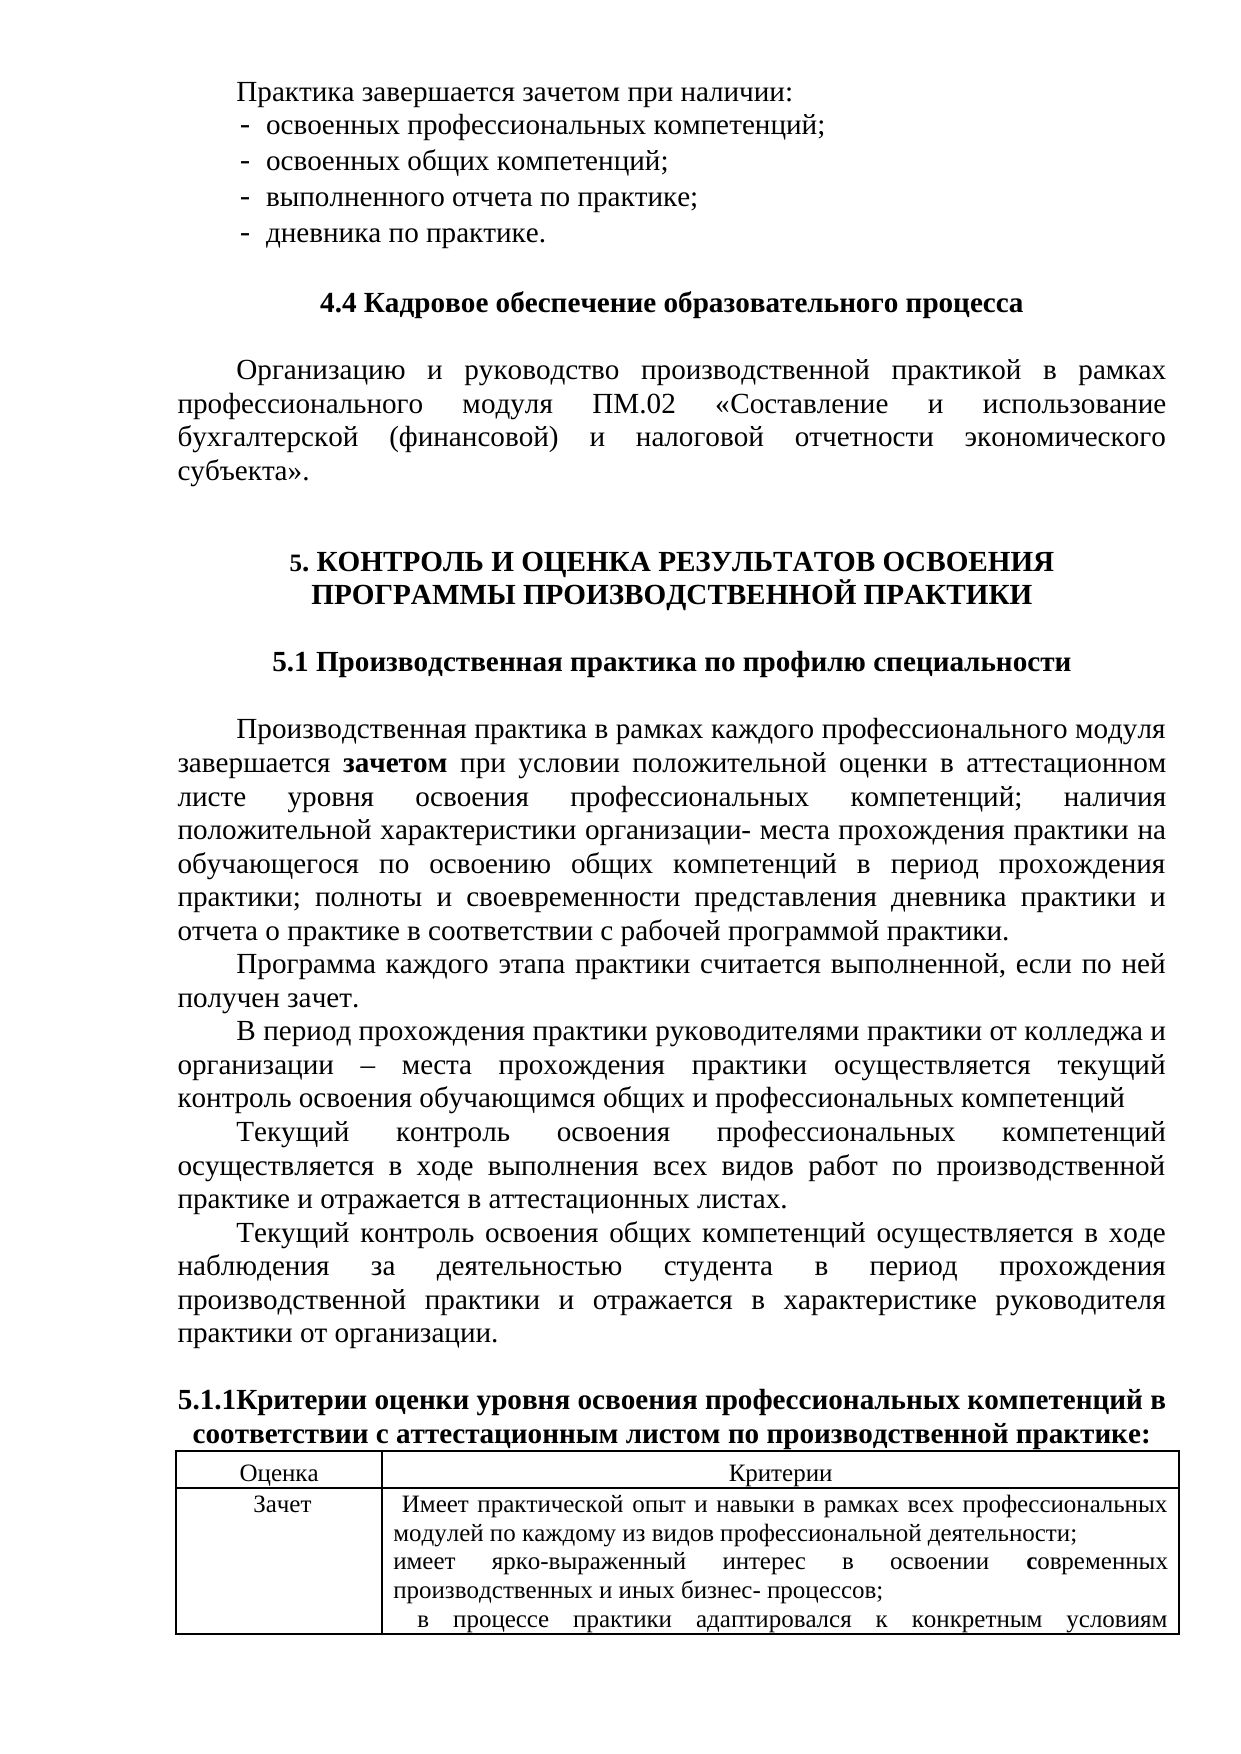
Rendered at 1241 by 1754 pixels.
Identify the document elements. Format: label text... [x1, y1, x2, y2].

text 5.1 Производственная практика по профилю специальности [177, 644, 1167, 678]
text В период прохождения практики руководителями практики от колледжа и организации – места прохождения практики осуществляется текущий контроль освоения обучающимся общих и профессиональных компетенций [177, 1013, 1167, 1114]
text Практика завершается зачетом при наличии: [177, 74, 1167, 107]
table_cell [383, 1489, 1178, 1633]
text Программа каждого этапа практики считается выполненной, если по ней получен зачет. [177, 946, 1167, 1013]
list освоенных общих компетенций; [177, 143, 1167, 179]
text Организацию и руководство производственной практикой в рамках профессионального модуля ПМ.02 «Составление и использование бухгалтерской (финансовой) и налоговой отчетности экономического субъекта». [177, 352, 1167, 486]
subtitle ПРОГРАММЫ ПРОИЗВОДСТВЕННОЙ ПРАКТИКИ [177, 577, 1167, 611]
text Текущий контроль освоения профессиональных компетенций осуществляется в ходе выполнения всех видов работ по производственной практике и отражается в аттестационных листах. [177, 1114, 1167, 1215]
text 4.4 Кадровое обеспечение образовательного процесса [177, 285, 1167, 319]
list выполненного отчета по практике; [177, 179, 1167, 216]
text Текущий контроль освоения общих компетенций осуществляется в ходе наблюдения за деятельностью студента в период прохождения производственной практики и отражается в характеристике руководителя практики от организации. [177, 1215, 1167, 1349]
text 5.1.1Критерии оценки уровня освоения профессиональных компетенций в соответствии с аттестационным листом по производственной практике: [177, 1382, 1167, 1449]
list дневника по практике. [177, 216, 1167, 252]
table_header Критерии [383, 1452, 1178, 1487]
subtitle 5. Контроль и оценка результатов освоения [177, 544, 1167, 577]
list освоенных профессиональных компетенций; [177, 107, 1167, 143]
text Производственная практика в рамках каждого профессионального модуля завершается зачетом при условии положительной оценки в аттестационном листе уровня освоения профессиональных компетенций; наличия положительной характеристики организации- места прохождения практики на обучающегося по освоению общих компетенций в период прохождения практики; полноты и своевременности представления дневника практики и отчета о практике в соответствии с рабочей программой практики. [177, 712, 1167, 946]
table_header Оценка [177, 1452, 381, 1487]
table_cell Зачет [177, 1489, 381, 1633]
